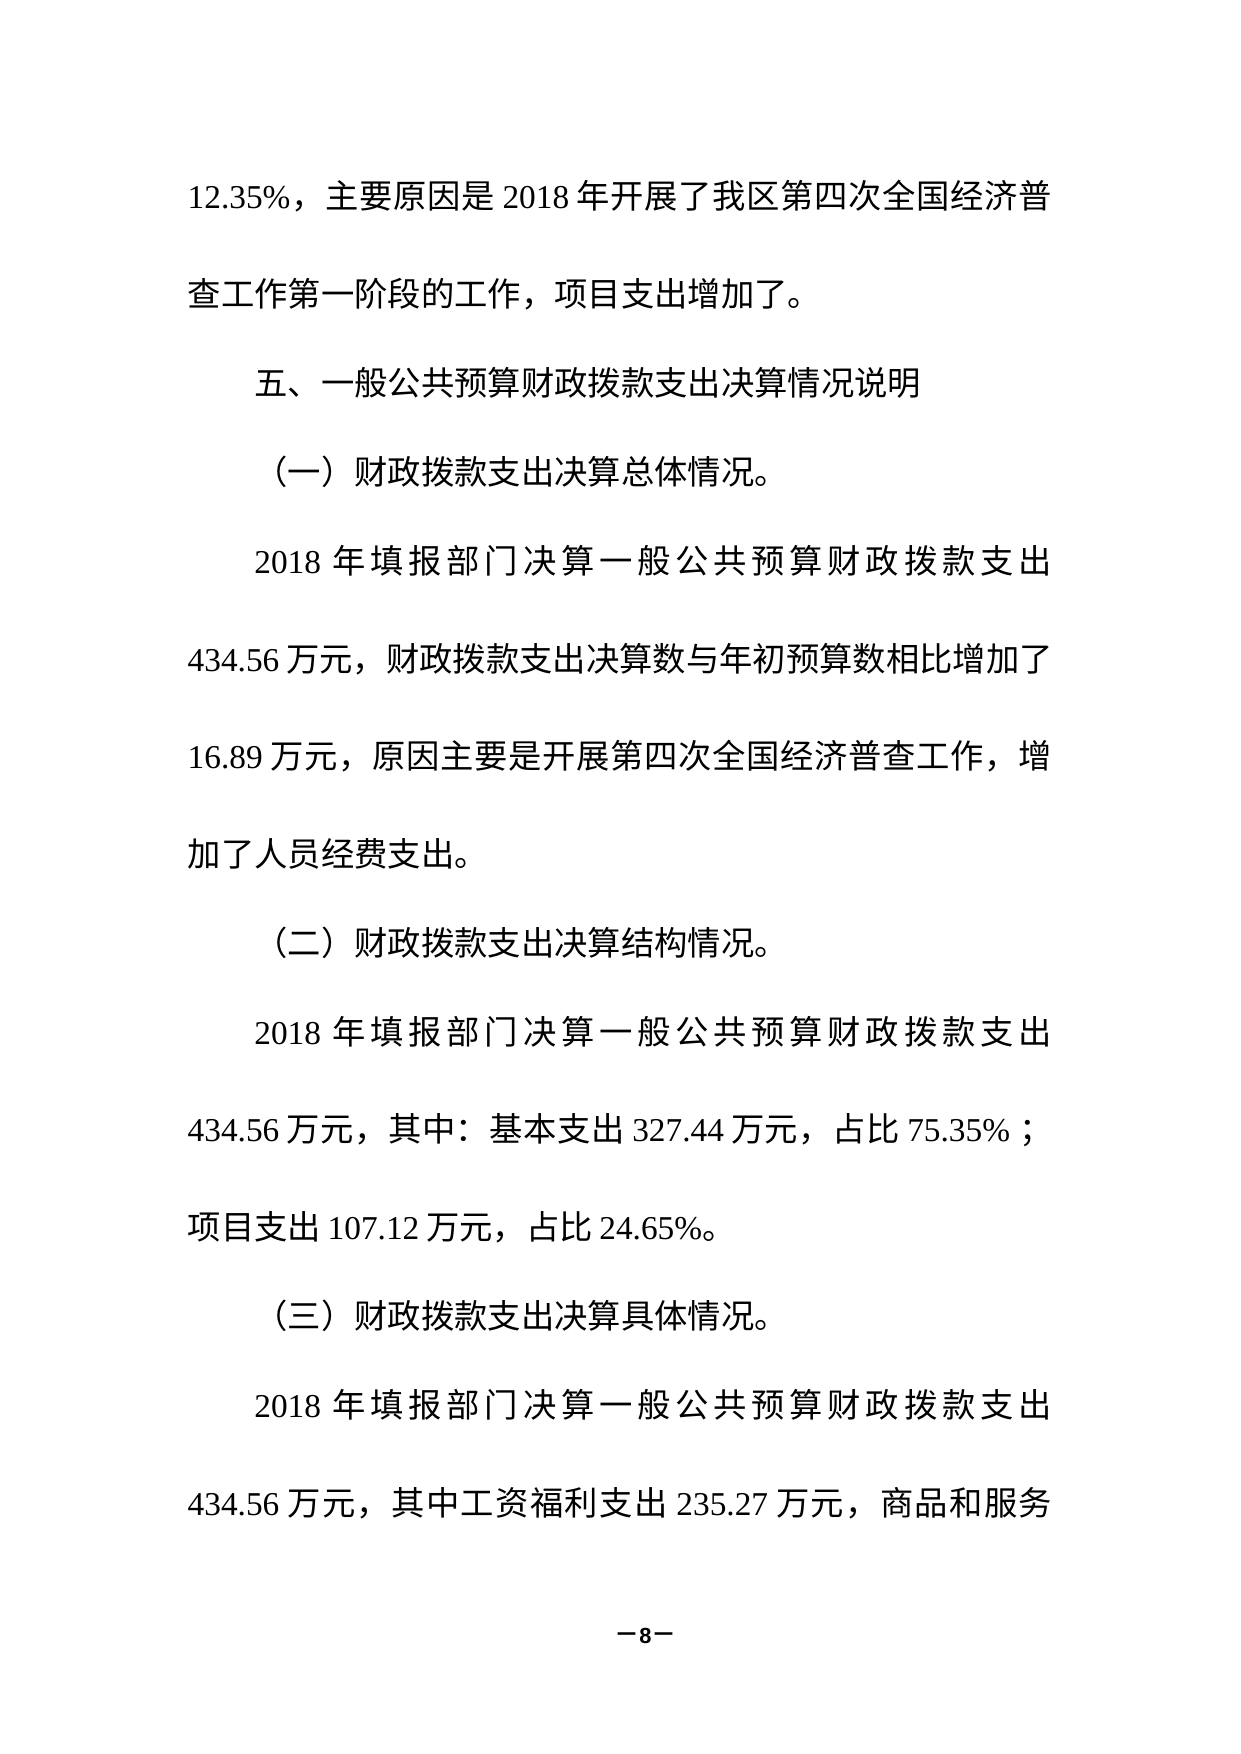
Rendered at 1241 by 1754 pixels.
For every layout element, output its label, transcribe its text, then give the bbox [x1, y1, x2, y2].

text （二）财政拨款支出决算结构情况。 [187, 908, 1053, 973]
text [187, 162, 1053, 324]
text 五、一般公共预算财政拨款支出决算情况说明 [187, 348, 1053, 413]
text （一）财政拨款支出决算总体情况。 [187, 438, 1053, 503]
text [187, 1370, 1053, 1533]
text 2018年填报部门决算一般公共预算财政拨款支出434.56万元，其中：基本支出327.44万元，占比75.35% ；项目支出107.12万元，占比24.65%。 [187, 997, 1053, 1257]
text 2018年填报部门决算一般公共预算财政拨款支出434.56万元，财政拨款支出决算数与年初预算数相比增加了16.89万元，原因主要是开展第四次全国经济普查工作，增加了人员经费支出。 [187, 527, 1053, 884]
text （三）财政拨款支出决算具体情况。 [187, 1281, 1053, 1346]
